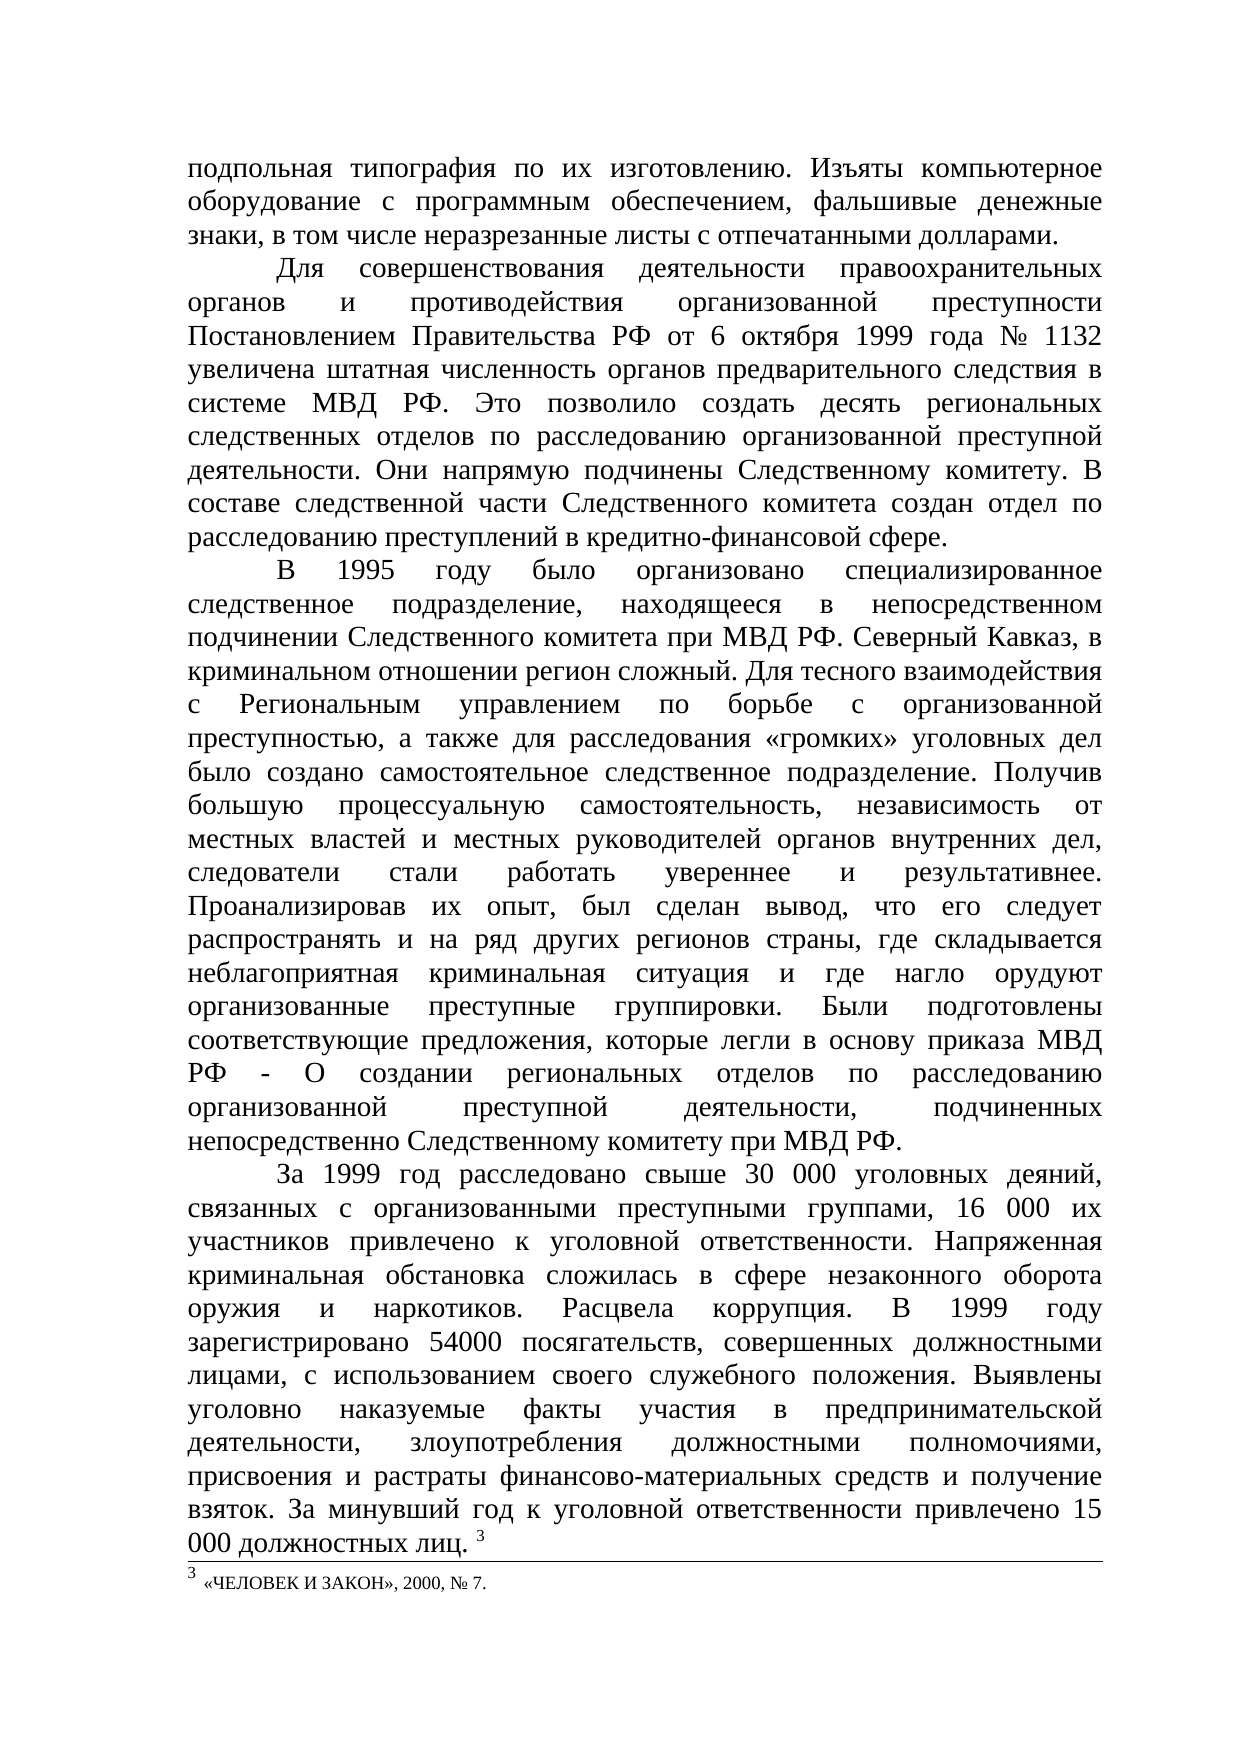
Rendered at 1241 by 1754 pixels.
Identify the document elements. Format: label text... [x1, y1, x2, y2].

text За 1999 год расследовано свыше 30 000 уголовных деяний, связанных с организованными преступными группами, 16 000 их участников привлечено к уголовной ответственности. Напряженная криминальная обстановка сложилась в сфере незаконного оборота оружия и наркотиков. Расцвела коррупция. В 1999 году зарегистрировано 54000 посягательств, совершенных должностными лицами, с использованием своего служебного положения. Выявлены уголовно наказуемые факты участия в предпринимательской деятельности, злоупотребления должностными полномочиями, присвоения и растраты финансово-материальных средств и получение взяток. За минувший год к уголовной ответственности привлечено 15 000 должностных лиц. 3 [187, 1156, 1103, 1562]
text В 1995 году было организовано специализированное следственное подразделение, находящееся в непосредственном подчинении Следственного комитета при МВД РФ. Северный Кавказ, в криминальном отношении регион сложный. Для тесного взаимодействия с Региональным управлением по борьбе с организованной преступностью, а также для расследования «громких» уголовных дел было создано самостоятельное следственное подразделение. Получив большую процессуальную самостоятельность, независимость от местных властей и местных руководителей органов внутренних дел, следователи стали работать увереннее и результативнее. Проанализировав их опыт, был сделан вывод, что его следует распространять и на ряд других регионов страны, где складывается неблагоприятная криминальная ситуация и где нагло орудуют организованные преступные группировки. Были подготовлены соответствующие предложения, которые легли в основу приказа МВД РФ - О создании региональных отделов по расследованию организованной преступной деятельности, подчиненных непосредственно Следственному комитету при МВД РФ. [187, 552, 1103, 1156]
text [187, 150, 1103, 251]
text Для совершенствования деятельности правоохранительных органов и противодействия организованной преступности Постановлением Правительства РФ от 6 октября 1999 года № 1132 увеличена штатная численность органов предварительного следствия в системе МВД РФ. Это позволило создать десять региональных следственных отделов по расследованию организованной преступной деятельности. Они напрямую подчинены Следственному комитету. В составе следственной части Следственного комитета создан отдел по расследованию преступлений в кредитно-финансовой сфере. [187, 251, 1103, 552]
text 3 «ЧЕЛОВЕК И ЗАКОН», 2000, № 7. [187, 1562, 1103, 1596]
